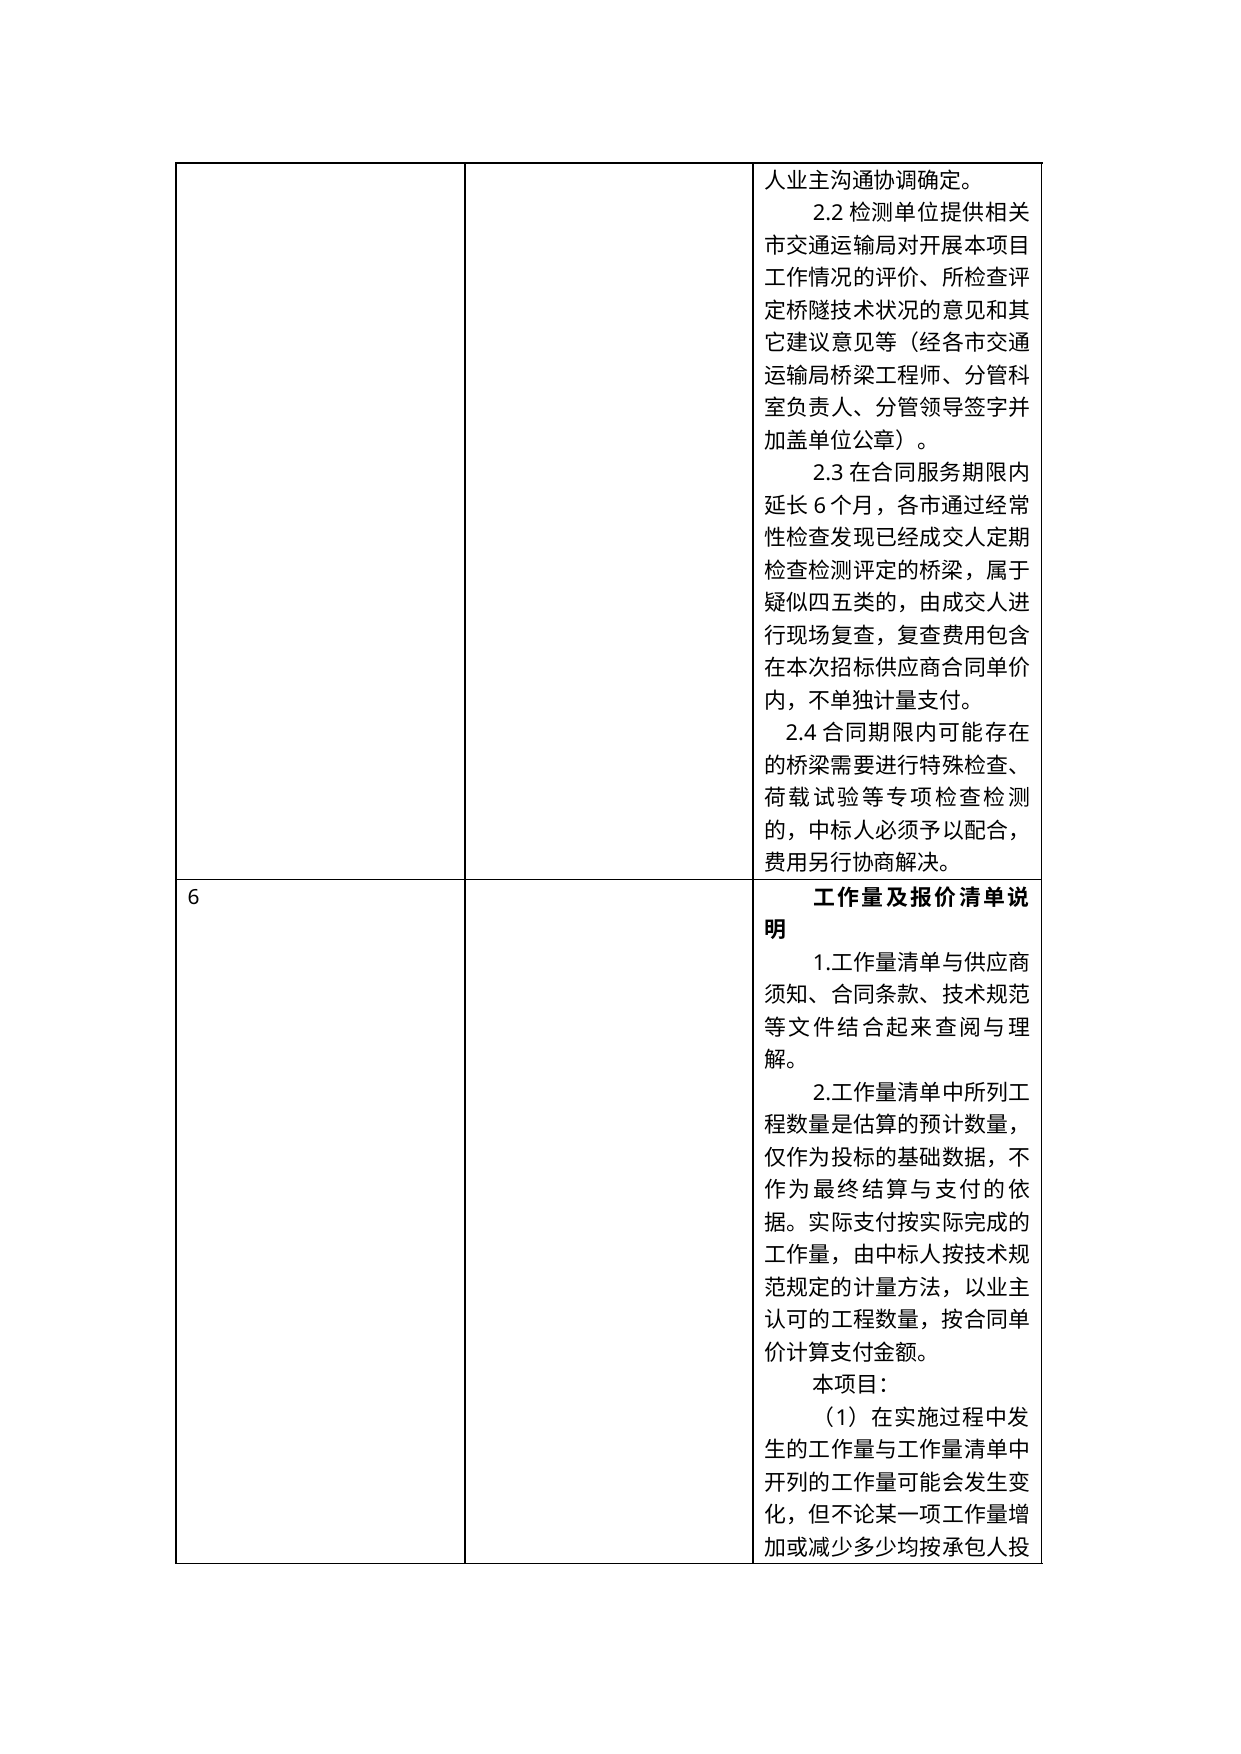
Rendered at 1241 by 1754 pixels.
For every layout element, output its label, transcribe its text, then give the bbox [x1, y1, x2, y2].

table_cell 5 [177, 164, 464, 878]
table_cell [754, 880, 1041, 1563]
table_cell 6 [177, 880, 464, 1563]
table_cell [754, 164, 1041, 878]
table_cell [466, 164, 752, 878]
table_cell [466, 880, 752, 1563]
